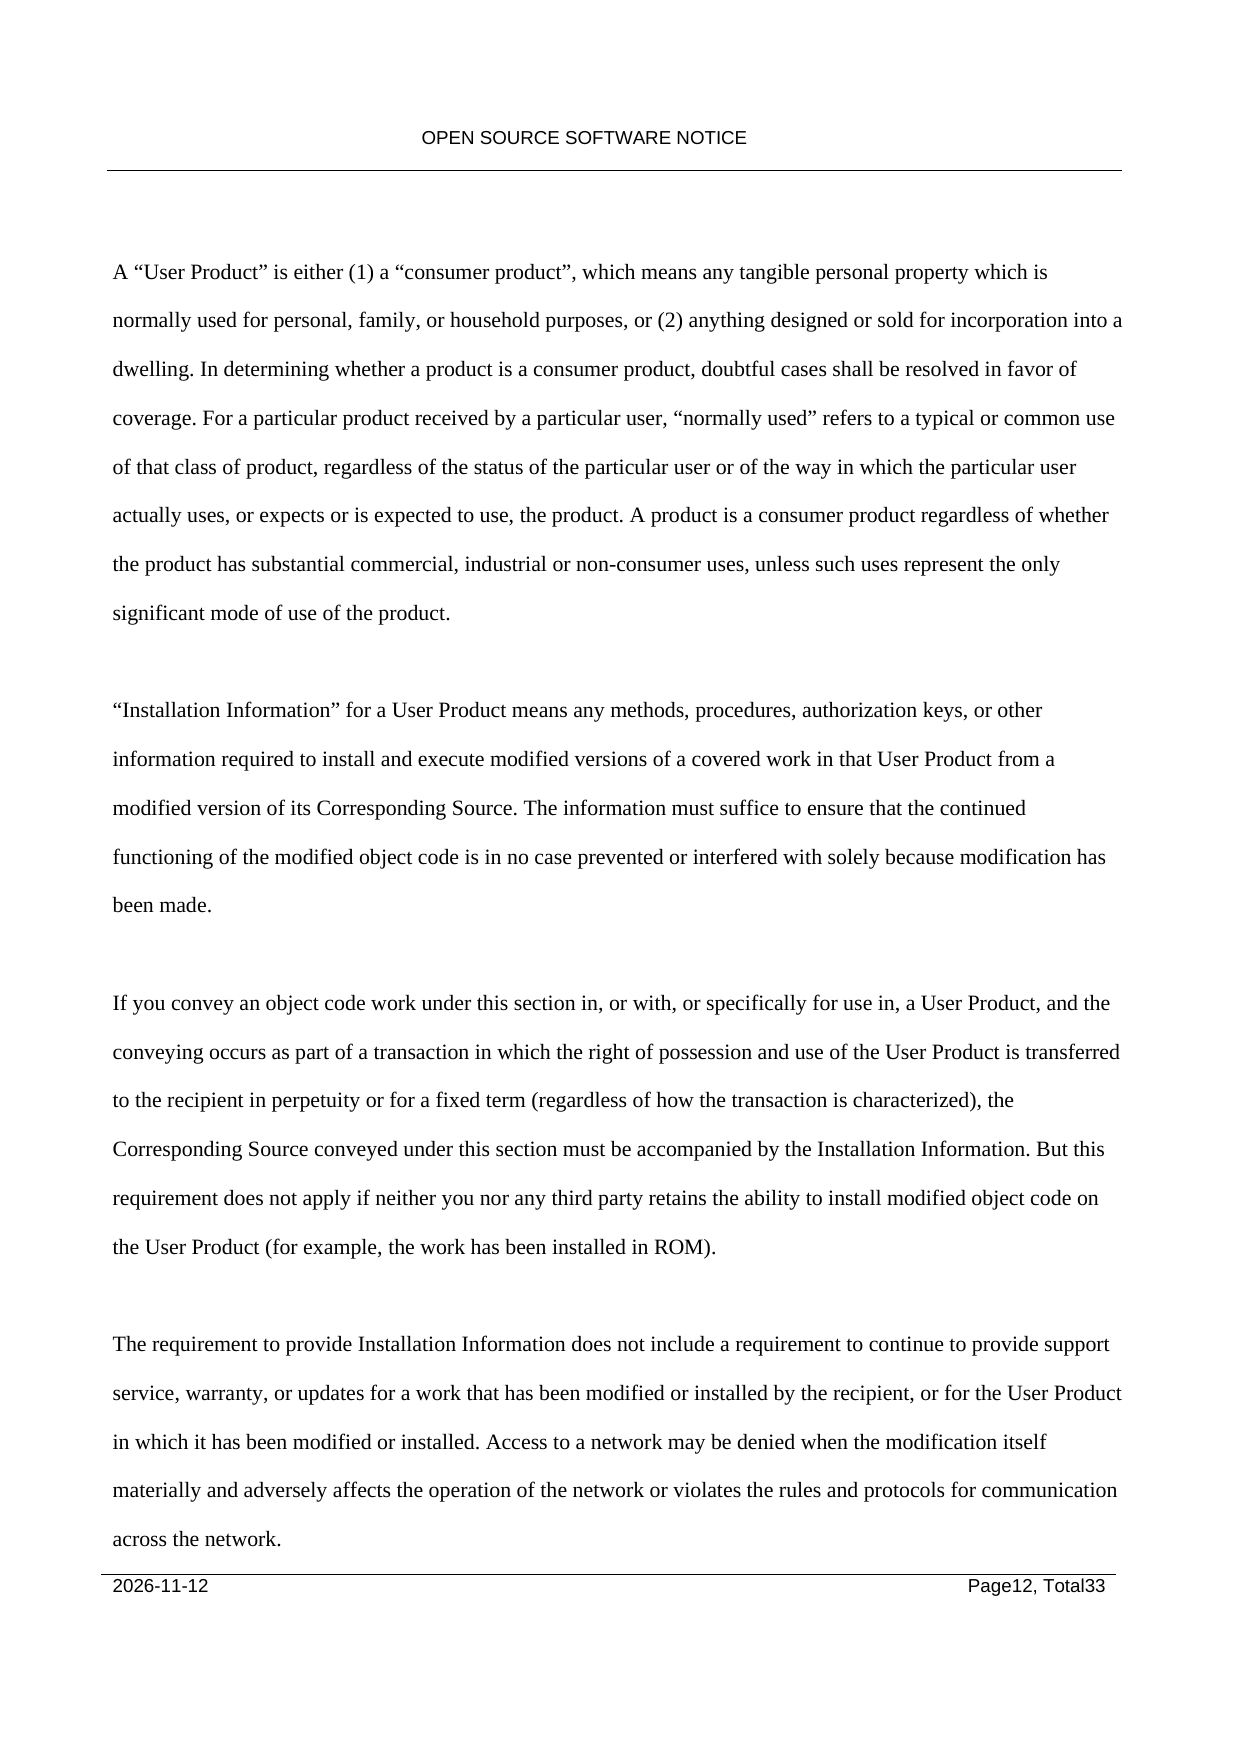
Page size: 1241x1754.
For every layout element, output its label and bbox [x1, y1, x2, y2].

text [112, 206, 1128, 1555]
